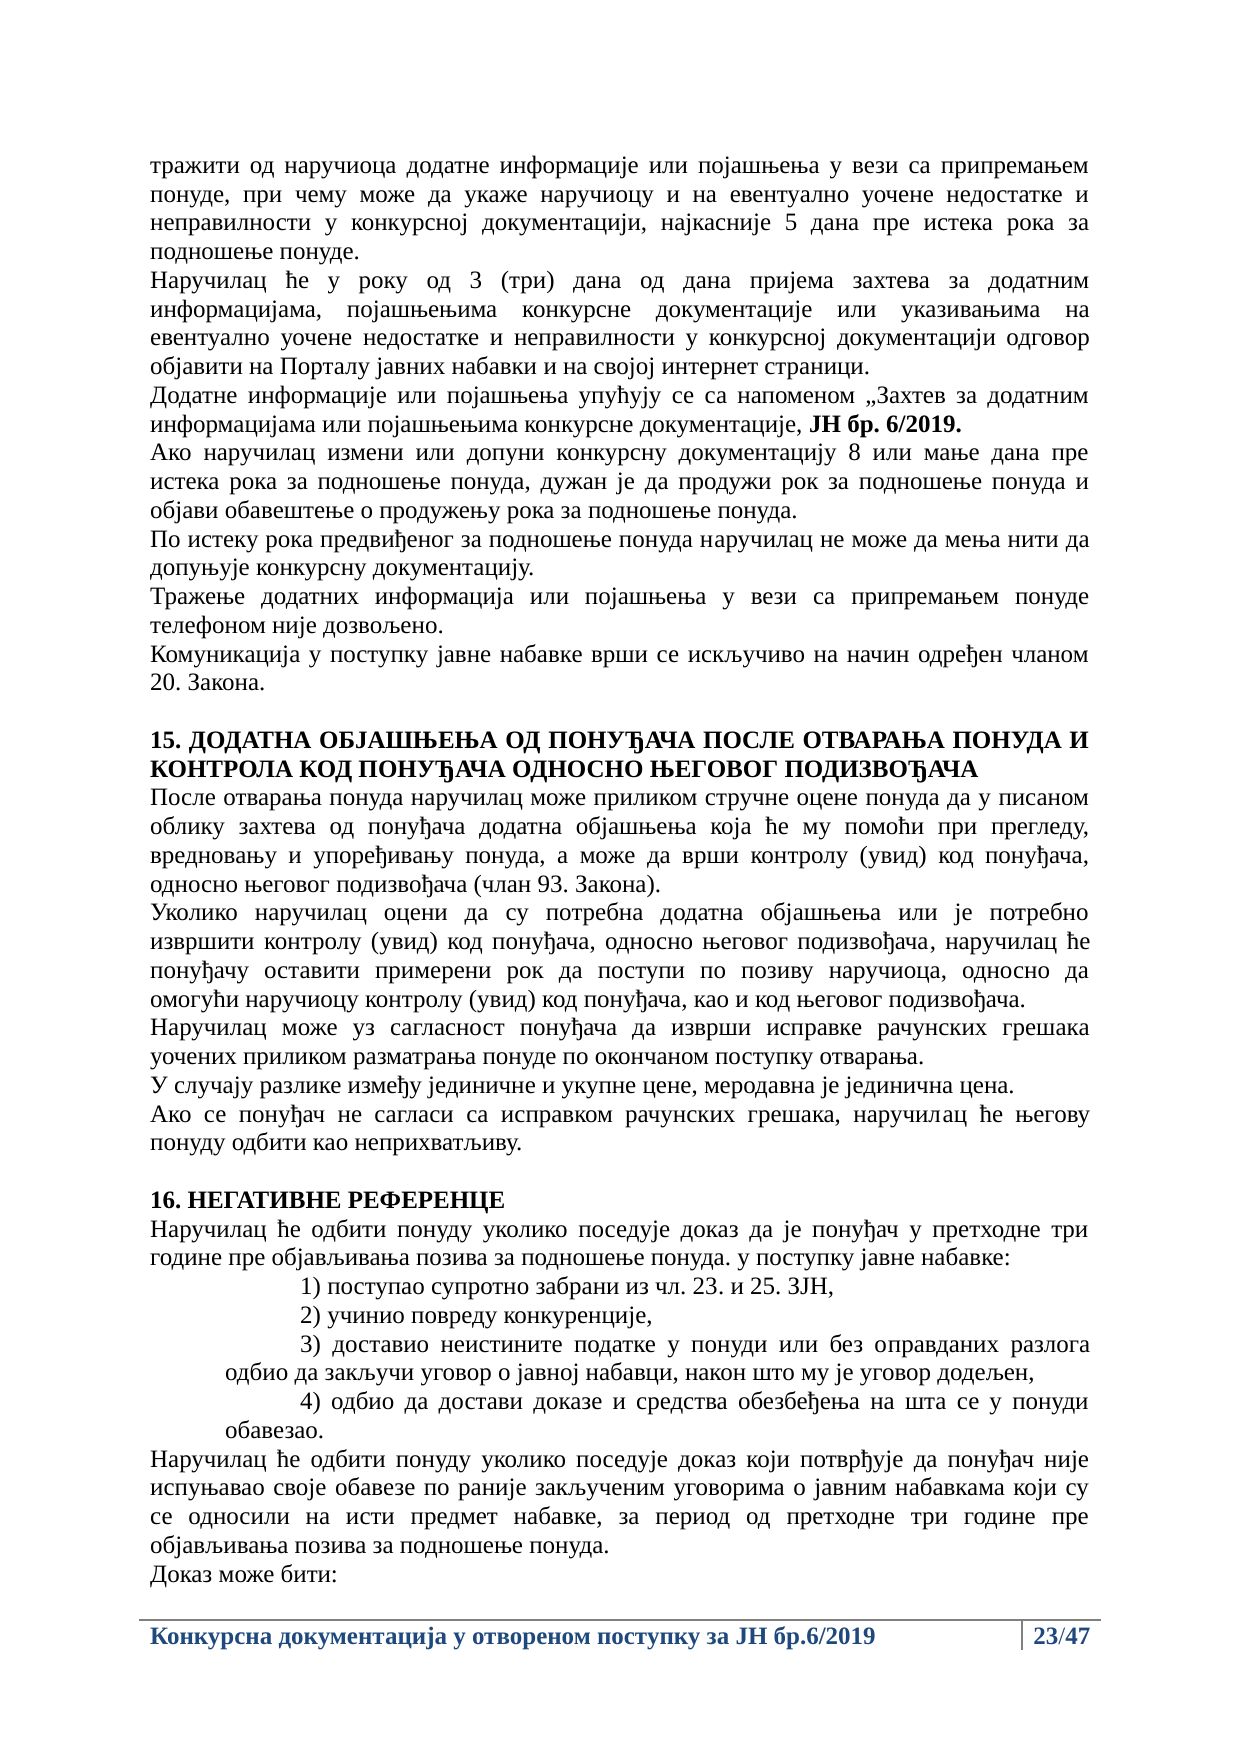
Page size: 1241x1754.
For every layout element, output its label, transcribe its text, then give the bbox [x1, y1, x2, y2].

text 15. ДОДАТНА ОБЈАШЊЕЊА ОД ПОНУЂАЧА ПОСЛЕ ОТВАРАЊА ПОНУДА И КОНТРОЛА КОД ПОНУЂАЧА ОДНОСНО ЊЕГОВОГ ПОДИЗВОЂАЧА [150, 725, 1090, 782]
text Комуникација у поступку јавне набавке врши се искључиво на начин одређен чланом 20. Закона. [150, 639, 1090, 696]
text Ако наручилац измени или допуни конкурсну документацију 8 или мање дана пре истека рока за подношење понуда, дужан је да продужи рок за подношење понуда и објави обавештење о продужењу рока за подношење понуда. [150, 437, 1090, 524]
text Тражење додатних информација или појашњења у вези са припремањем понуде телефоном није дозвољено. [150, 581, 1090, 639]
text Наручилац ће у року од 3 (три) дана од дана пријема захтева за додатним информацијама, појашњењима конкурсне документације или указивањима на евентуално уочене недостатке и неправилности у конкурсној документацији одговор објавити на Порталу јавних набавки и на својој интернет страници. [150, 265, 1090, 380]
text 3) доставио неистините податке у понуди или без оправданих разлога одбио да закључи уговор о јавној набавци, након што му је уговор додељен, [225, 1329, 1090, 1386]
text Доказ може бити: [150, 1559, 1090, 1587]
text 4) одбио да достави доказе и средства обезбеђења на шта се у понуди обавезао. [225, 1386, 1090, 1444]
text 16. НЕГАТИВНЕ РЕФЕРЕНЦЕ [150, 1185, 1090, 1214]
text У случају разлике између јединичне и укупне цене, меродавна је јединична цена. [150, 1070, 1090, 1099]
text 2) учинио повреду конкуренције, [225, 1300, 1090, 1329]
text Наручилац ће одбити понуду уколико поседује доказ да је понуђач у претходне три године пре објављивања позива за подношење понуда. у поступку јавне набавке: [150, 1214, 1090, 1271]
text Наручилац ће одбити понуду уколико поседује доказ који потврђује да понуђач није испуњавао своје обавезе по раније закљученим уговорима о јавним набавкама који су се односили на исти предмет набавке, за период од претходне три године пре објављивања позива за подношење понуда. [150, 1444, 1090, 1559]
text Ако се понуђач не сагласи са исправком рачунских грешака, наручилац ће његову понуду одбити као неприхватљиву. [150, 1099, 1090, 1156]
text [150, 150, 1090, 265]
text По истеку рока предвиђеног за подношење понуда наручилац не може да мења нити да допуњује конкурсну документацију. [150, 524, 1090, 581]
text Наручилац може уз сагласност понуђача да изврши исправке рачунских грешака уочених приликом разматрања понуде по окончаном поступку отварања. [150, 1012, 1090, 1070]
text Уколико наручилац оцени да су потребна додатна објашњења или је потребно извршити контролу (увид) код понуђача, односно његовог подизвођача, наручилац ће понуђачу оставити примерени рок да поступи по позиву наручиоца, односно да омогући наручиоцу контролу (увид) код понуђача, као и код његовог подизвођача. [150, 897, 1090, 1012]
text После отварања понуда наручилац може приликом стручне оцене понуда да у писаном облику захтева од понуђача додатна објашњења која ће му помоћи при прегледу, вредновању и упоређивању понуда, а може да врши контролу (увид) код понуђача, односно његовог подизвођача (члан 93. Закона). [150, 782, 1090, 897]
text Додатне информације или појашњења упућују се са напоменом „Захтев за додатним информацијама или појашњењима конкурсне документације, ЈН бр. 6/2019. [150, 380, 1090, 437]
text 1) поступао супротно забрани из чл. 23. и 25. ЗЈН, [225, 1271, 1090, 1300]
